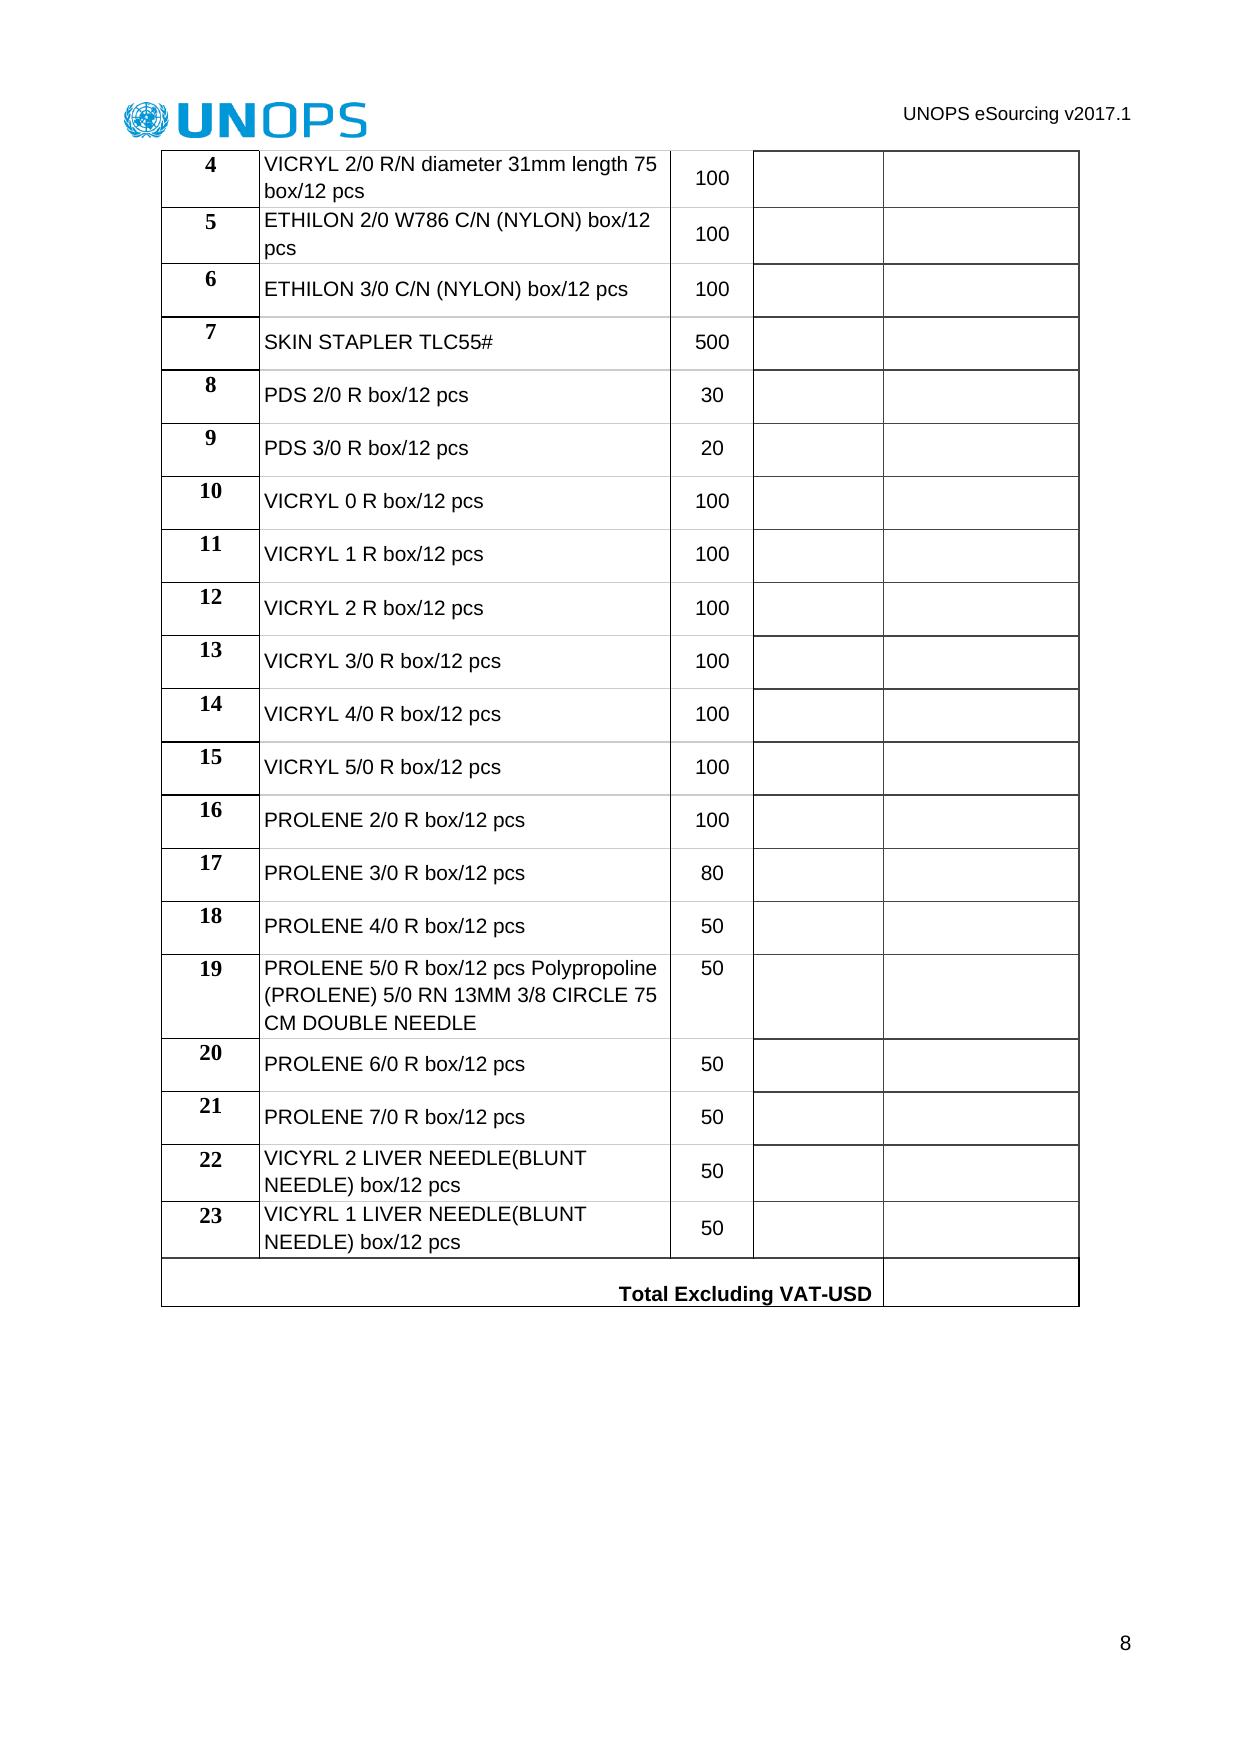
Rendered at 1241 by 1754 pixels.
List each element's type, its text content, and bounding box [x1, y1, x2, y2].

table_cell [754, 902, 883, 954]
table_cell [754, 265, 883, 316]
table_cell [884, 849, 1078, 901]
table_cell [884, 1146, 1078, 1201]
table_cell 21 [162, 1092, 259, 1144]
table_cell 100 [671, 208, 753, 263]
table_cell 11 [162, 530, 259, 582]
table_cell [754, 690, 883, 741]
picture [148, 102, 271, 138]
table_cell [754, 849, 883, 901]
table_cell 30 [671, 371, 753, 422]
table_cell [754, 637, 883, 688]
table_cell SKIN STAPLER TLC55# [260, 318, 670, 369]
table_cell [754, 477, 883, 529]
table_cell PDS 3/0 R box/12 pcs [260, 424, 670, 476]
table_cell [884, 902, 1078, 954]
table_cell 14 [162, 689, 259, 741]
table_cell [754, 1093, 883, 1144]
table_cell [884, 1093, 1078, 1144]
table_cell 23 [162, 1202, 259, 1257]
table_cell [754, 208, 883, 263]
table_cell [754, 1146, 883, 1201]
table_cell PROLENE 7/0 R box/12 pcs [260, 1092, 670, 1144]
table_cell 4 [162, 151, 259, 207]
table_cell VICRYL 2/0 R/N diameter 31mm length 75 box/12 pcs [260, 151, 670, 207]
picture [139, 124, 145, 135]
table_cell PROLENE 4/0 R box/12 pcs [260, 902, 670, 954]
table_cell VICYRL 1 LIVER NEEDLE(BLUNT NEEDLE) box/12 pcs [260, 1202, 670, 1257]
table_cell [754, 530, 883, 582]
picture [270, 107, 289, 134]
table_cell [754, 583, 883, 635]
table_cell 22 [162, 1145, 259, 1201]
table_cell VICRYL 1 R box/12 pcs [260, 530, 670, 582]
table_cell [884, 152, 1078, 207]
table_cell 10 [162, 477, 259, 529]
table_cell [754, 743, 883, 794]
table_cell 100 [671, 743, 753, 794]
table_cell [754, 1040, 883, 1091]
table_cell VICRYL 5/0 R box/12 pcs [260, 743, 670, 794]
table_cell [884, 477, 1078, 529]
table_cell [884, 1259, 1078, 1306]
table_cell 100 [671, 689, 753, 741]
table_cell VICYRL 2 LIVER NEEDLE(BLUNT NEEDLE) box/12 pcs [260, 1145, 670, 1201]
table_cell [884, 1040, 1078, 1091]
table_cell [884, 318, 1078, 369]
table_cell Total Excluding VAT-USD [162, 1259, 883, 1306]
table_cell PROLENE 2/0 R box/12 pcs [260, 796, 670, 847]
table_cell 13 [162, 636, 259, 688]
table_cell 100 [671, 796, 753, 847]
table_cell 50 [671, 1039, 753, 1091]
table_cell 50 [671, 1202, 753, 1257]
table_cell 18 [162, 902, 259, 954]
table_cell [754, 371, 883, 422]
table_cell [754, 424, 883, 476]
table_cell VICRYL 3/0 R box/12 pcs [260, 636, 670, 688]
picture [229, 118, 242, 138]
table_cell PROLENE 3/0 R box/12 pcs [260, 849, 670, 901]
table_cell VICRYL 2 R box/12 pcs [260, 583, 670, 635]
table_cell 80 [671, 849, 753, 901]
table_cell 7 [162, 318, 259, 369]
table_cell 500 [671, 318, 753, 369]
table_cell 9 [162, 424, 259, 476]
table_cell [884, 530, 1078, 582]
table_cell 100 [671, 530, 753, 582]
table_cell [884, 583, 1078, 635]
picture [346, 102, 367, 121]
table_cell [884, 208, 1078, 263]
table_cell PDS 2/0 R box/12 pcs [260, 371, 670, 422]
table_cell [884, 371, 1078, 422]
table_cell [754, 796, 883, 847]
table_cell ETHILON 2/0 W786 C/N (NYLON) box/12 pcs [260, 208, 670, 263]
table_cell [754, 152, 883, 207]
table_cell 100 [671, 477, 753, 529]
picture [124, 125, 133, 138]
table_cell ETHILON 3/0 C/N (NYLON) box/12 pcs [260, 264, 670, 316]
table_cell 50 [671, 955, 753, 1038]
table_cell [884, 690, 1078, 741]
table_cell 100 [671, 636, 753, 688]
table_cell [884, 424, 1078, 476]
table_cell 50 [671, 902, 753, 954]
table_cell 100 [671, 264, 753, 316]
table_cell 100 [671, 151, 753, 207]
table_cell [754, 318, 883, 369]
table_cell VICRYL 4/0 R box/12 pcs [260, 689, 670, 741]
picture [310, 108, 327, 121]
table_cell [884, 955, 1078, 1038]
table_cell 20 [671, 424, 753, 476]
table_cell [884, 743, 1078, 794]
picture [288, 102, 360, 138]
table_cell 100 [671, 583, 753, 635]
table_cell [884, 1202, 1078, 1257]
table_cell [754, 1202, 883, 1257]
table_cell 5 [162, 208, 259, 263]
table_cell [884, 265, 1078, 316]
picture [153, 112, 163, 128]
table_cell 17 [162, 849, 259, 901]
table_cell [754, 955, 883, 1038]
table_cell 15 [162, 743, 259, 794]
table_cell PROLENE 6/0 R box/12 pcs [260, 1039, 670, 1091]
table_cell VICRYL 0 R box/12 pcs [260, 477, 670, 529]
table_cell [884, 637, 1078, 688]
table_cell [884, 796, 1078, 847]
table_cell 8 [162, 371, 259, 422]
table_cell PROLENE 5/0 R box/12 pcs Polypropoline (PROLENE) 5/0 RN 13MM 3/8 CIRCLE 75 CM DOUBLE NEEDLE [260, 955, 670, 1038]
picture [124, 102, 145, 122]
table_cell 16 [162, 796, 259, 847]
table_cell 19 [162, 955, 259, 1038]
table_cell 20 [162, 1039, 259, 1091]
table_cell 12 [162, 583, 259, 635]
table_cell 50 [671, 1092, 753, 1144]
table_cell 50 [671, 1145, 753, 1201]
table_cell 6 [162, 264, 259, 316]
